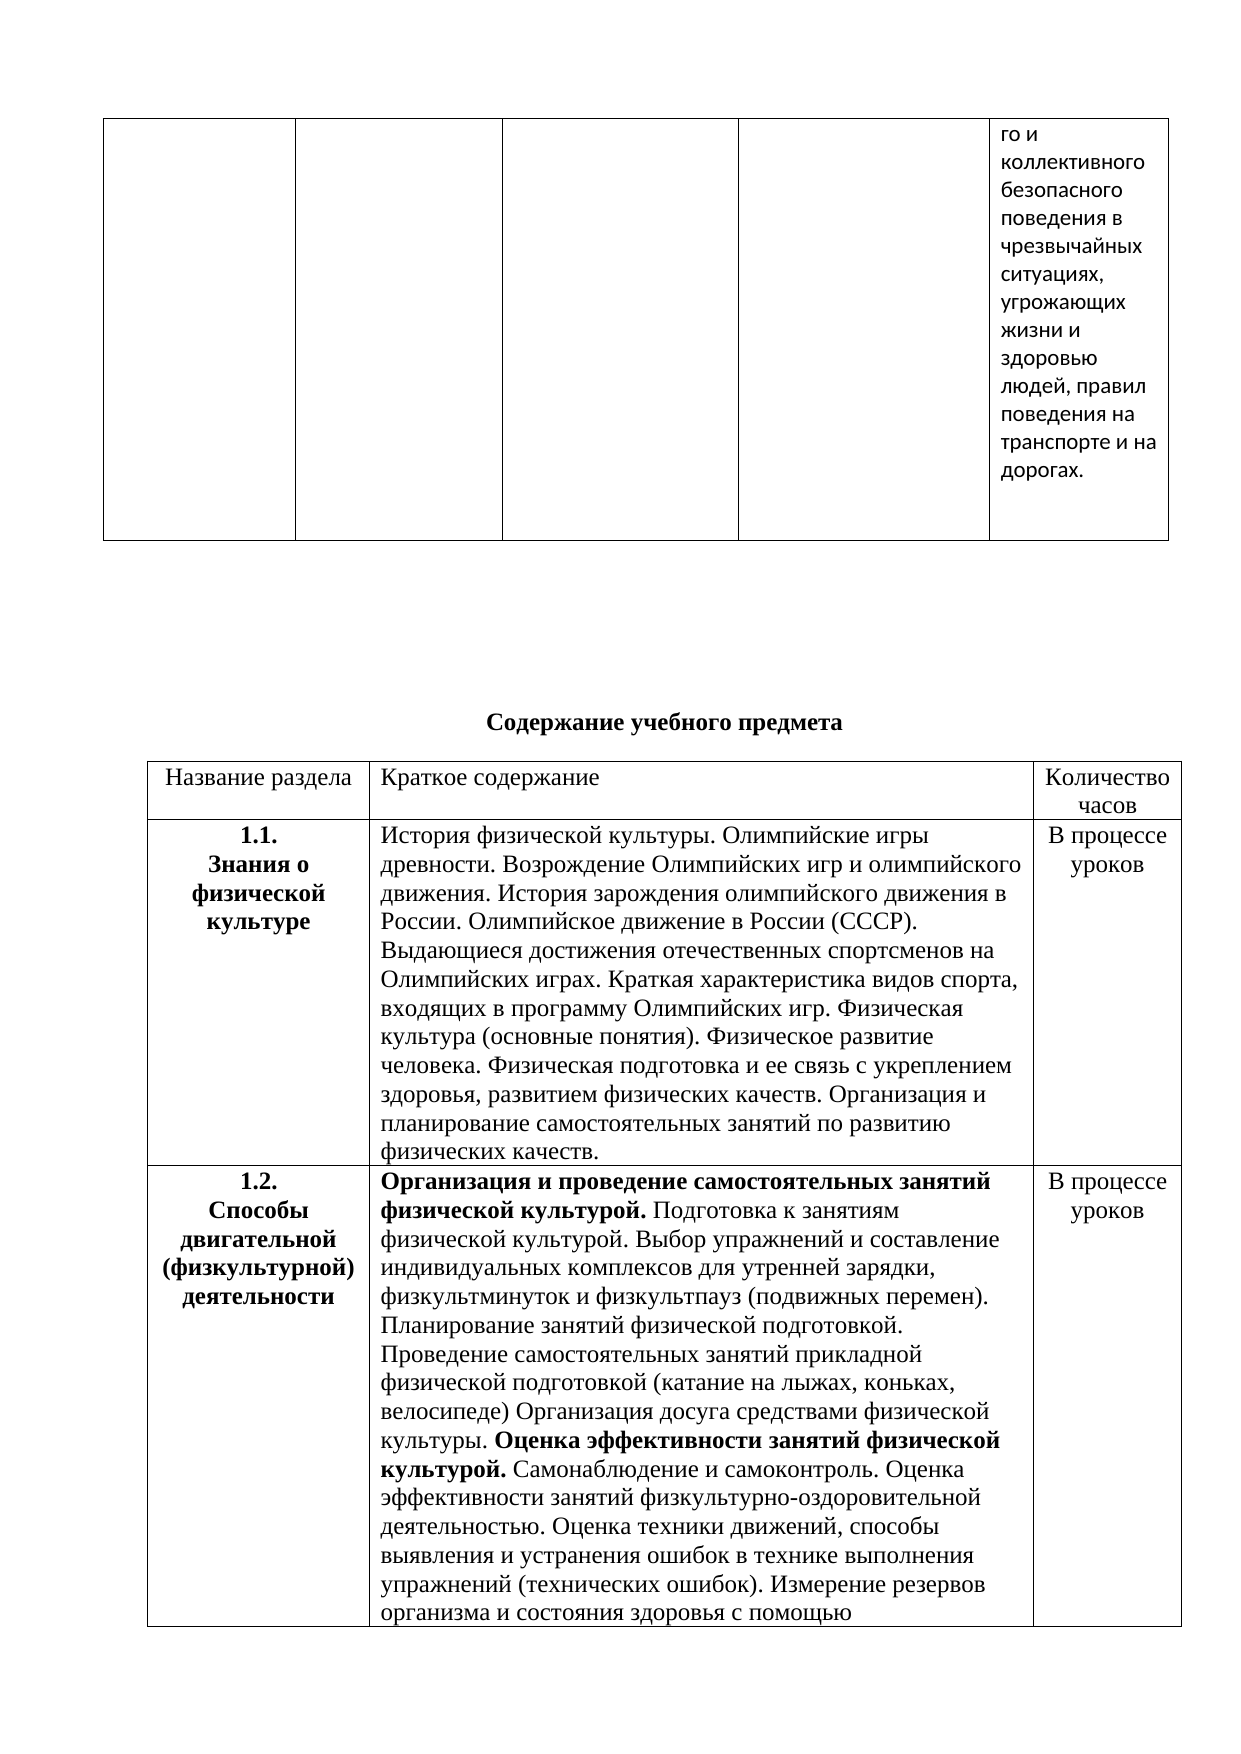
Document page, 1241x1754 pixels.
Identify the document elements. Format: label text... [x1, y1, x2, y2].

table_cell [503, 119, 738, 540]
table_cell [739, 119, 989, 540]
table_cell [148, 1166, 369, 1626]
table_header Краткое содержание [370, 762, 1033, 819]
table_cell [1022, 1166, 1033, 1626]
table_cell В процессе уроков [1034, 1166, 1181, 1626]
table_cell 1.1. Знания о физической культуре [148, 820, 369, 1165]
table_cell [990, 119, 1168, 540]
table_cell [296, 119, 502, 540]
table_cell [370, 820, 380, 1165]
table_header Название раздела [148, 762, 369, 819]
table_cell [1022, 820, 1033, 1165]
text Содержание учебного предмета [177, 707, 1152, 736]
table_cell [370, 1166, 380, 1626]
table_header Количество часов [1034, 762, 1181, 819]
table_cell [104, 119, 295, 540]
table_cell В процессе уроков [1034, 820, 1181, 1165]
